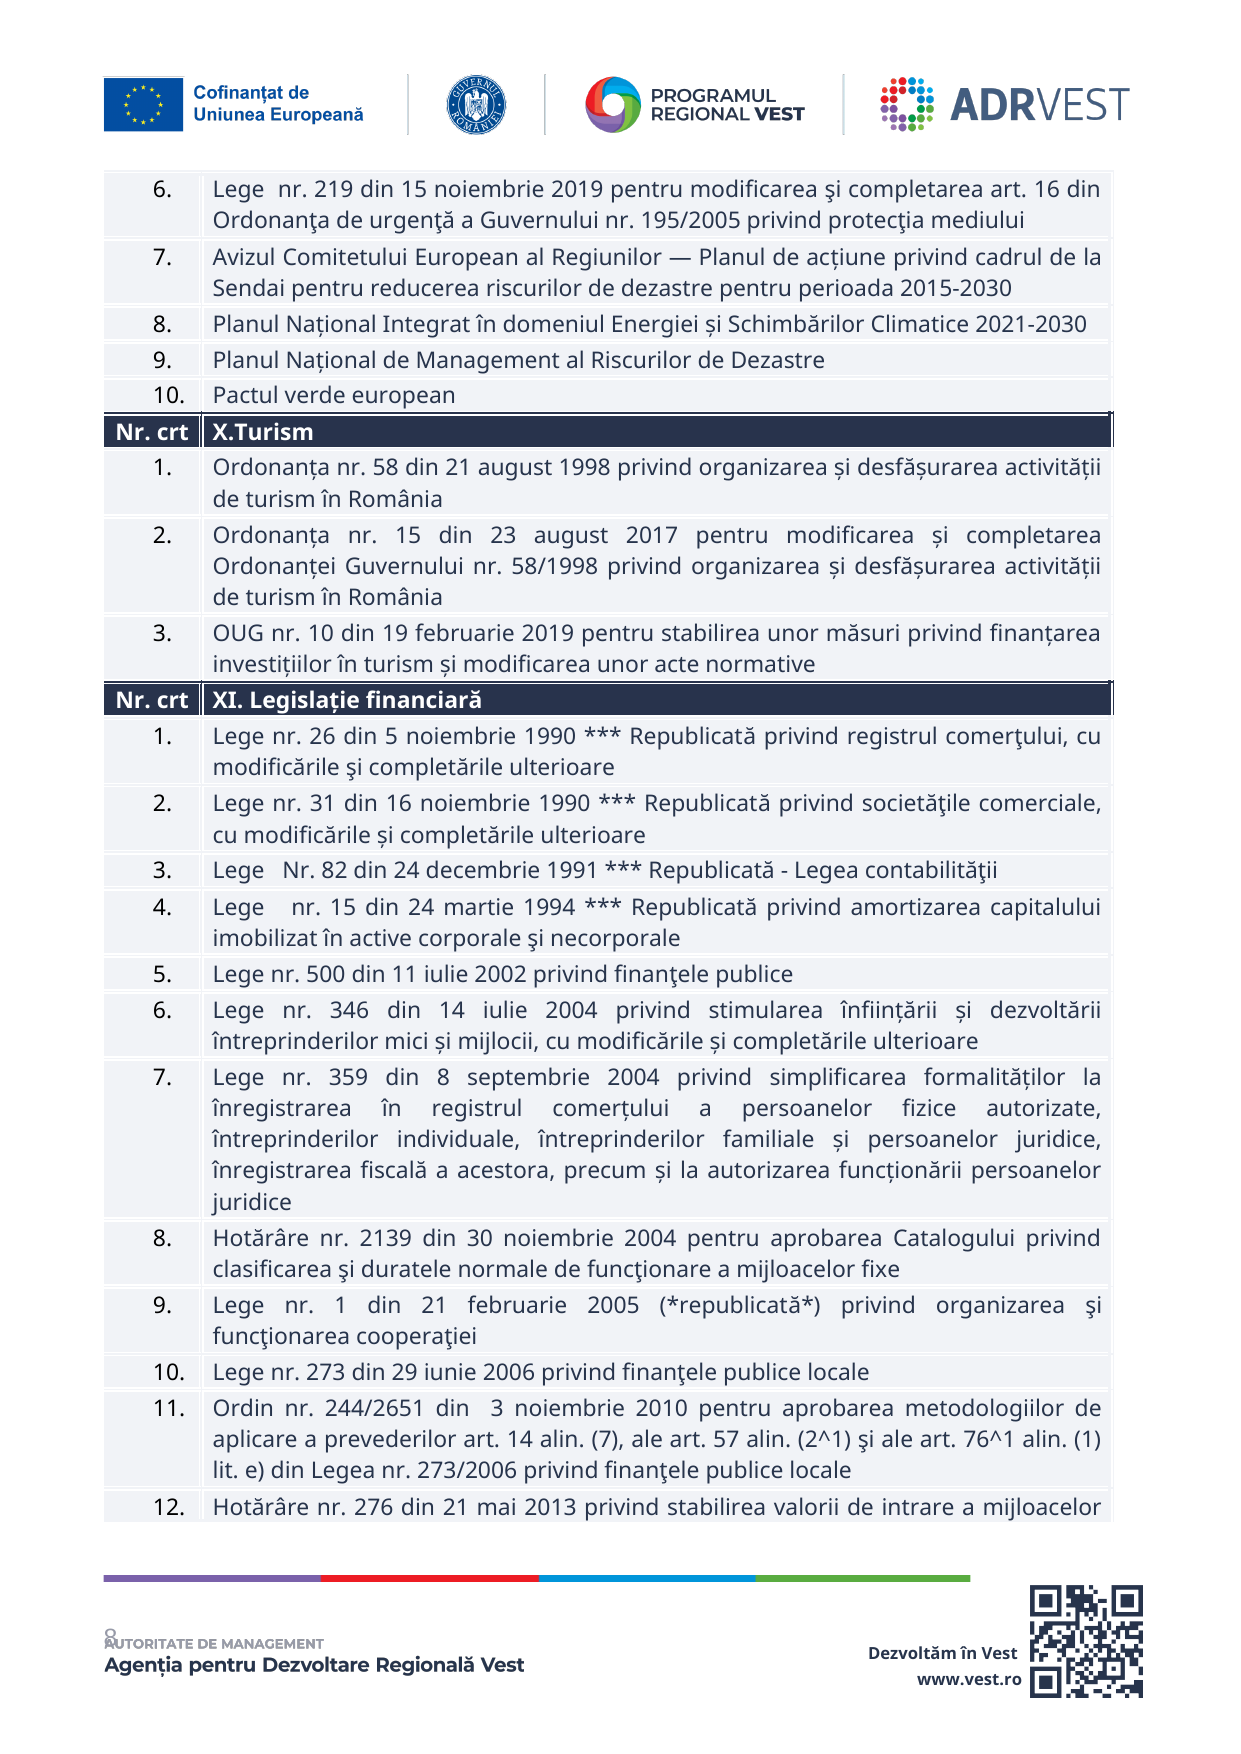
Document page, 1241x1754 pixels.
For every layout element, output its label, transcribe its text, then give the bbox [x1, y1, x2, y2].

table_cell Lege nr. 359 din 8 septembrie 2004 privind simplificarea formalităților la înregistrarea în registrul comerțului a persoanelor fizice autorizate, întreprinderilor individuale, întreprinderilor familiale și persoanelor juridice, înregistrarea fiscală a acestora, precum și la autorizarea funcționării persoanelor juridice [201, 1056, 1114, 1217]
table_cell XI. Legislație financiară [201, 680, 1114, 715]
table_cell OUG nr. 10 din 19 februarie 2019 pentru stabilirea unor măsuri privind finanțarea investițiilor în turism și modificarea unor acte normative [201, 612, 1114, 679]
table_cell X.Turism [201, 411, 1114, 447]
table_cell Hotărâre nr. 2139 din 30 noiembrie 2004 pentru aprobarea Catalogului privind clasificarea şi duratele normale de funcţionare a mijloacelor fixe [201, 1217, 1114, 1284]
table_cell Lege nr. 15 din 24 martie 1994 *** Republicată privind amortizarea capitalului imobilizat în active corporale şi necorporale [201, 886, 1114, 953]
table_cell Ordonanța nr. 58 din 21 august 1998 privind organizarea și desfășurarea activității de turism în România [201, 447, 1114, 514]
table_cell Planul Național de Management al Riscurilor de Dezastre [201, 339, 1114, 375]
table_cell Lege nr. 273 din 29 iunie 2006 privind finanţele publice locale [201, 1351, 1114, 1387]
table_cell [104, 1356, 199, 1387]
table_cell [104, 994, 199, 1056]
table_cell [104, 720, 199, 783]
table_cell [104, 958, 199, 989]
table_cell [104, 519, 199, 612]
table_cell Planul Național Integrat în domeniul Energiei și Schimbărilor Climatice 2021-2030 [201, 303, 1114, 339]
table_cell [104, 1222, 199, 1284]
table_cell [104, 617, 199, 679]
table_cell Ordin nr. 244/2651 din 3 noiembrie 2010 pentru aprobarea metodologiilor de aplicare a prevederilor art. 14 alin. (7), ale art. 57 alin. (2^1) şi ale art. 76^1 alin. (1) lit. e) din Legea nr. 273/2006 privind finanţele publice locale [201, 1387, 1114, 1486]
table_cell Lege nr. 1 din 21 februarie 2005 (*republicată*) privind organizarea şi funcţionarea cooperaţiei [201, 1284, 1114, 1351]
picture [102, 74, 1130, 135]
picture [1021, 1576, 1152, 1707]
table_cell Lege nr. 31 din 16 noiembrie 1990 *** Republicată privind societăţile comerciale, cu modificările și completările ulterioare [201, 783, 1114, 850]
table_cell [104, 1392, 199, 1486]
table_cell Nr. crt [104, 416, 199, 447]
table_cell [104, 1289, 199, 1351]
table_cell Ordonanța nr. 15 din 23 august 2017 pentru modificarea și completarea Ordonanței Guvernului nr. 58/1998 privind organizarea și desfășurarea activității de turism în România [201, 514, 1114, 612]
table_cell Lege nr. 500 din 11 iulie 2002 privind finanţele publice [201, 953, 1114, 989]
table_cell [104, 1491, 201, 1522]
table_cell Lege nr. 346 din 14 iulie 2004 privind stimularea înființării și dezvoltării întreprinderilor mici și mijlocii, cu modificările și completările ulterioare [201, 989, 1114, 1056]
table_cell [104, 380, 199, 411]
table_cell Pactul verde european [201, 375, 1114, 411]
table_cell Lege nr. 26 din 5 noiembrie 1990 *** Republicată privind registrul comerţului, cu modificările şi completările ulterioare [201, 715, 1114, 783]
table_cell [104, 891, 199, 953]
table_cell [104, 787, 199, 850]
table_cell [104, 855, 199, 886]
table_cell [104, 308, 199, 339]
table_cell [104, 241, 199, 303]
table_cell [104, 1061, 199, 1217]
table_cell Nr. crt [104, 684, 199, 715]
table_cell [104, 344, 199, 375]
table_cell [104, 173, 201, 236]
table_cell Lege nr. 219 din 15 noiembrie 2019 pentru modificarea şi completarea art. 16 din Ordonanţa de urgenţă a Guvernului nr. 195/2005 privind protecţia mediului [201, 170, 1114, 236]
table_cell Avizul Comitetului European al Regiunilor — Planul de acțiune privind cadrul de la Sendai pentru reducerea riscurilor de dezastre pentru perioada 2015-2030 [201, 236, 1114, 303]
table_cell [104, 451, 199, 514]
table_cell Hotărâre nr. 276 din 21 mai 2013 privind stabilirea valorii de intrare a mijloacelor fixe [201, 1486, 1114, 1522]
table_cell Lege Nr. 82 din 24 decembrie 1991 *** Republicată - Legea contabilităţii [201, 850, 1114, 886]
